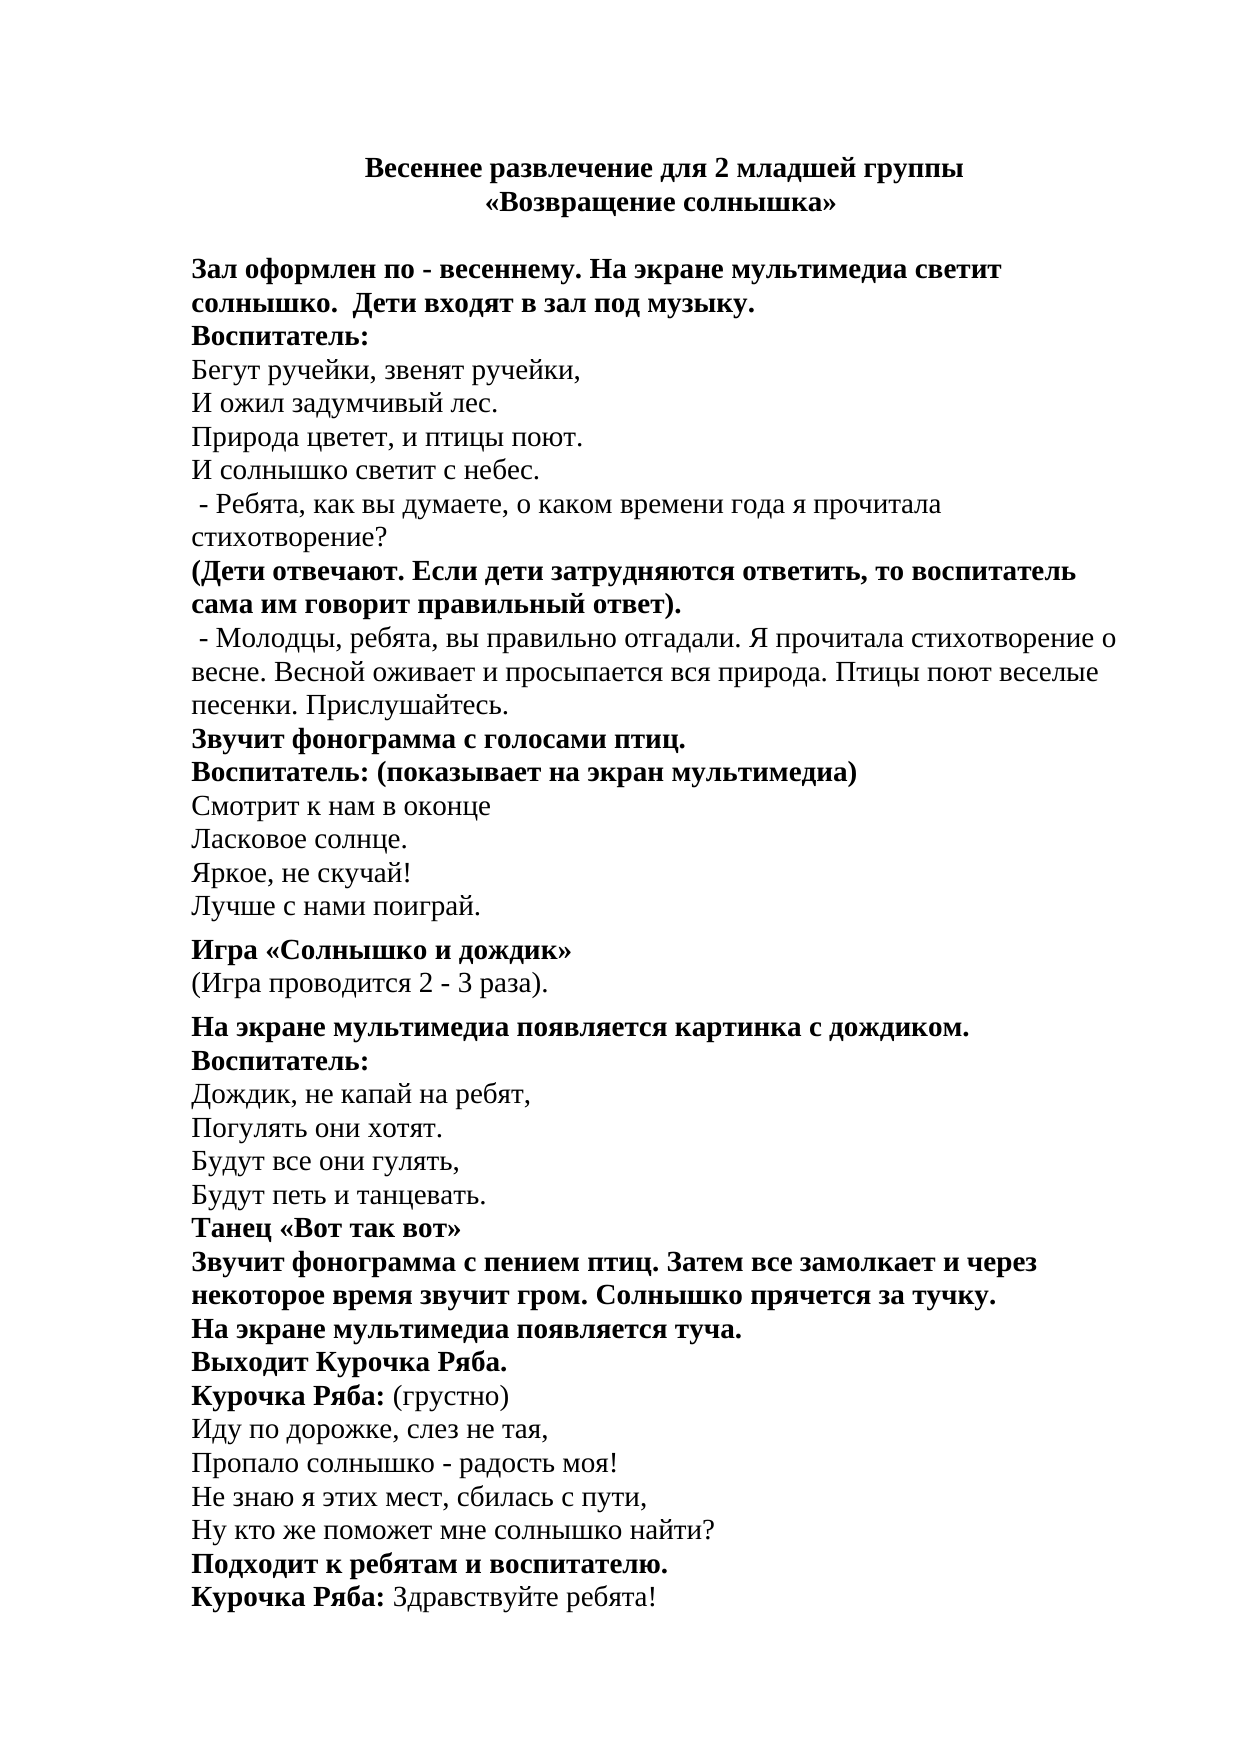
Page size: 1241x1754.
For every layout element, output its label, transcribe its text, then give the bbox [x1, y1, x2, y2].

text Танец «Вот так вот» Звучит фонограмма с пением птиц. Затем все замолкает и через некоторое время звучит гром. Солнышко прячется за тучку. [191, 1210, 1138, 1311]
text На экране мультимедиа появляется картинка с дождиком. Воспитатель: Дождик, не капай на ребят, Погулять они хотят. Будут все они гулять, Будут петь и танцевать. [191, 1009, 1138, 1210]
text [191, 1311, 1138, 1613]
text Зал оформлен по - весеннему. На экране мультимедиа светит солнышко. Дети входят в зал под музыку. Воспитатель: Бегут ручейки, звенят ручейки, И ожил задумчивый лес. Природа цветет, и птицы поют. И солнышко светит с небес. - Ребята, как вы думаете, о каком времени года я прочитала стихотворение? (Дети отвечают. Если дети затрудняются ответить, то воспитатель сама им говорит правильный ответ). - Молодцы, ребята, вы правильно отгадали. Я прочитала стихотворение о весне. Весной оживает и просыпается вся природа. Птицы поют веселые песенки. Прислушайтесь. Звучит фонограмма с голосами птиц. Воспитатель: (показывает на экран мультимедиа) Смотрит к нам в оконце Ласковое солнце. Яркое, не скучай! Лучше с нами поиграй. [191, 251, 1138, 922]
subtitle «Возвращение солнышка» [177, 184, 1152, 218]
subtitle Весеннее развлечение для 2 младшей группы [177, 151, 1152, 184]
text Игра «Солнышко и дождик» (Игра проводится 2 - 3 раза). [191, 932, 1138, 999]
